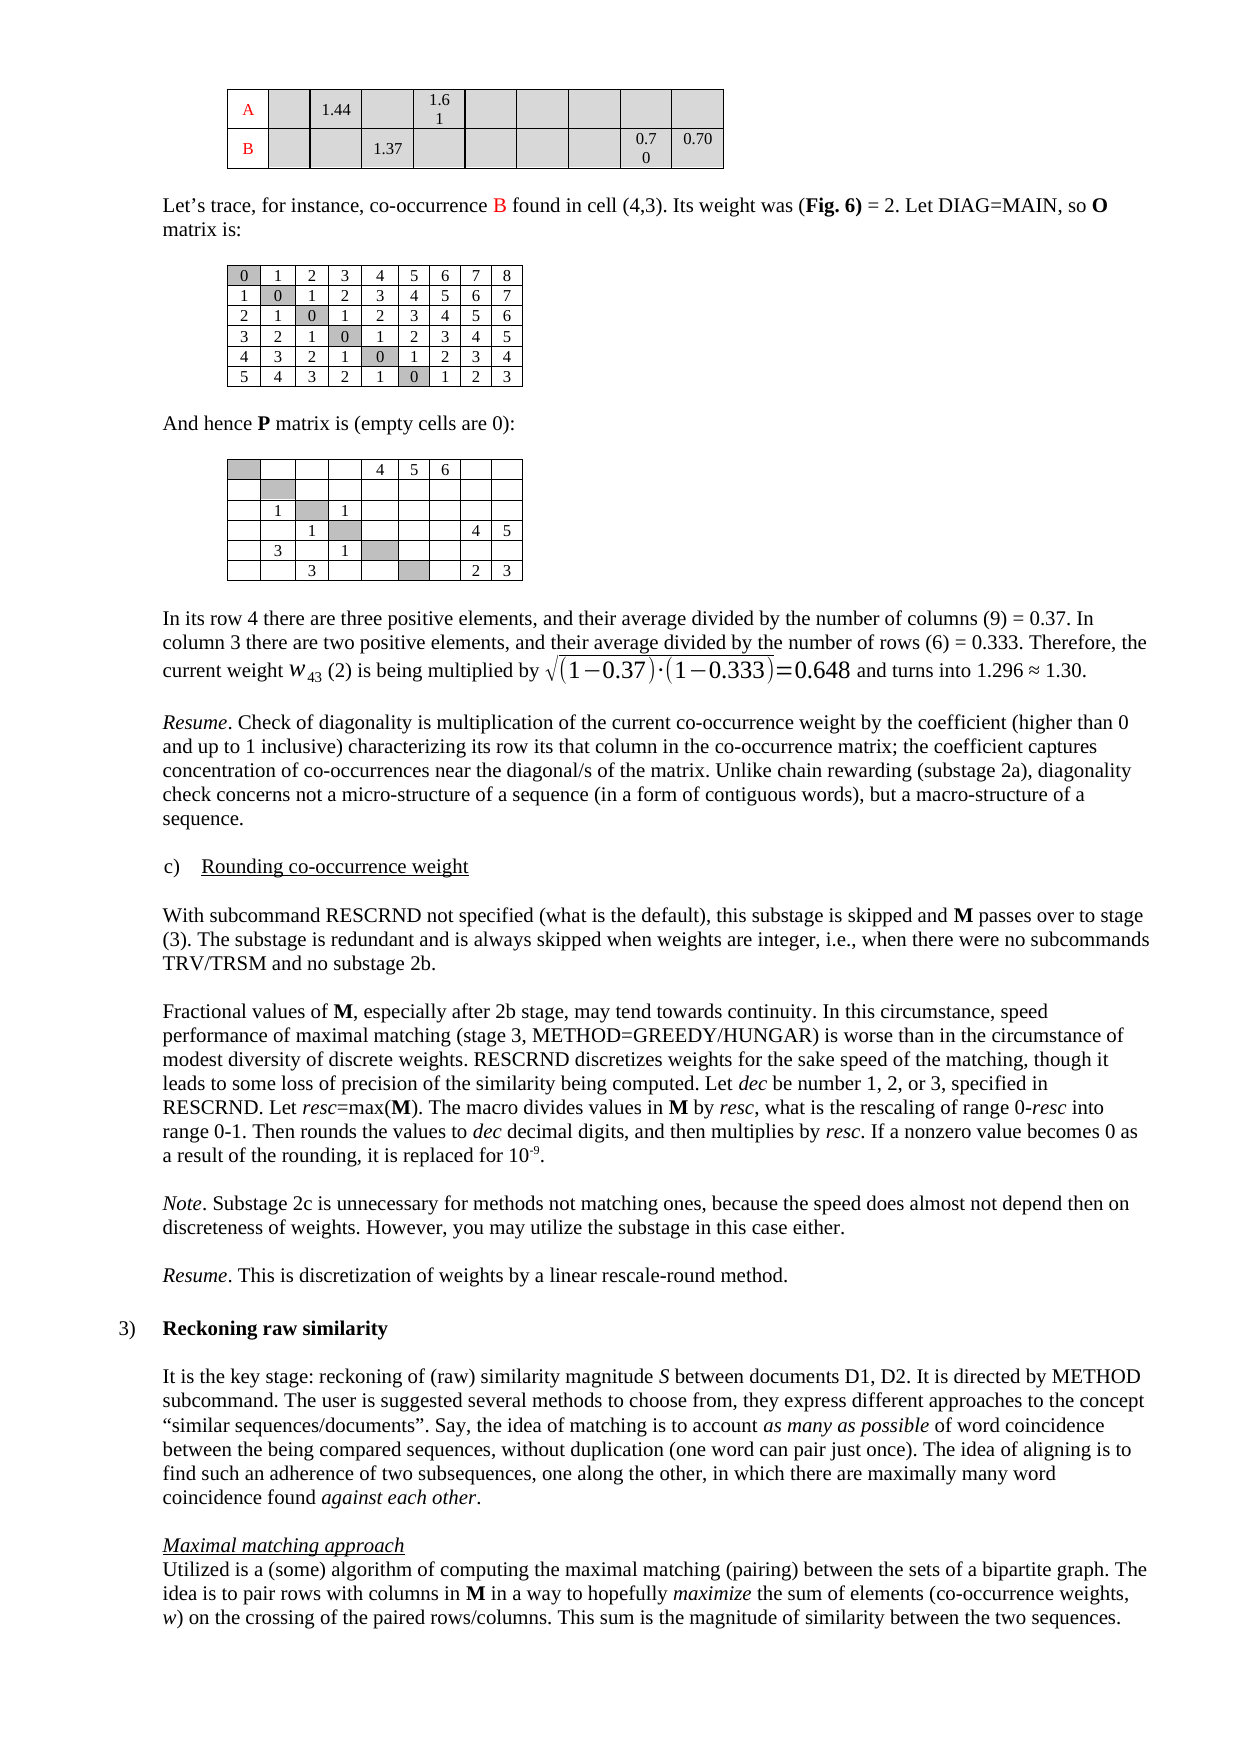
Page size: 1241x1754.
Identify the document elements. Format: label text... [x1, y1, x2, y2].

table_header 8 [492, 266, 522, 285]
table_cell [296, 480, 328, 499]
table_cell [492, 501, 522, 520]
table_cell [399, 480, 429, 499]
table_cell [362, 90, 413, 128]
table_cell 0 [362, 347, 398, 366]
table_header [261, 460, 295, 479]
table_header [492, 460, 522, 479]
text With subcommand RESCRND not specified (what is the default), this substage is skipped and M passes over to stage (3). The substage is redundant and is always skipped when weights are integer, i.e., when there were no subcommands TRV/TRSM and no substage 2b. [162, 902, 1152, 975]
table_cell [517, 129, 568, 167]
table_cell [329, 561, 361, 580]
table_cell 3 [492, 561, 522, 580]
table_cell 1 [261, 306, 295, 325]
table_cell 3 [461, 347, 491, 366]
table_header 4 [362, 266, 398, 285]
table_cell 4 [461, 521, 491, 540]
table_cell 6 [492, 306, 522, 325]
table_cell [621, 90, 671, 128]
table_cell 5 [492, 326, 522, 346]
table_cell [228, 501, 260, 520]
text Resume. Check of diagonality is multiplication of the current co-occurrence weight by the coefficient (higher than 0 and up to 1 inclusive) characterizing its row its that column in the co-occurrence matrix; the coefficient captures concentration of co-occurrences near the diagonal/s of the matrix. Unlike chain rewarding (substage 2a), diagonality check concerns not a micro-structure of a sequence (in a form of contiguous words), but a macro-structure of a sequence. [162, 710, 1152, 830]
table_header 4 [362, 460, 398, 479]
table_header 1 [261, 266, 295, 285]
table_cell [492, 480, 522, 499]
table_cell [362, 521, 398, 540]
table_cell 1 [399, 347, 429, 366]
text Fractional values of M, especially after 2b stage, may tend towards continuity. In this circumstance, speed performance of maximal matching (stage 3, METHOD=GREEDY/HUNGAR) is worse than in the circumstance of modest diversity of discrete weights. RESCRND discretizes weights for the sake speed of the matching, though it leads to some loss of precision of the similarity being computed. Let dec be number 1, 2, or 3, specified in RESCRND. Let resc=max(M). The macro divides values in M by resc, what is the rescaling of range 0-resc into range 0-1. Then rounds the values to dec decimal digits, and then multiplies by resc. If a nonzero value becomes 0 as a result of the rounding, it is replaced for 10-9. [162, 999, 1152, 1167]
table_cell [296, 501, 328, 520]
table_cell [228, 561, 260, 580]
table_cell [362, 561, 398, 580]
table_cell [228, 541, 260, 560]
table_cell [399, 541, 429, 560]
table_cell 2 [461, 561, 491, 580]
table_cell 2 [461, 367, 491, 386]
table_cell 2 [329, 286, 361, 305]
table_cell 1 [329, 347, 361, 366]
table_cell [269, 129, 309, 167]
table_cell A [228, 90, 268, 128]
table_cell [466, 90, 516, 128]
table_cell 1 [329, 501, 361, 520]
table_cell 3 [492, 367, 522, 386]
table_cell [430, 501, 460, 520]
table_header 3 [329, 266, 361, 285]
table_cell [466, 129, 516, 167]
table_header 5 [399, 460, 429, 479]
table_cell [329, 480, 361, 499]
text Utilized is a (some) algorithm of computing the maximal matching (pairing) between the sets of a bipartite graph. The idea is to pair rows with columns in M in a way to hopefully maximize the sum of elements (co-occurrence weights, w) on the crossing of the paired rows/columns. This sum is the magnitude of similarity between the two sequences. [162, 1557, 1152, 1629]
table_cell 4 [261, 367, 295, 386]
table_cell 4 [399, 286, 429, 305]
table_cell [399, 501, 429, 520]
table_cell [461, 480, 491, 499]
table_cell 1.61 [414, 90, 464, 128]
text Resume. This is discretization of weights by a linear rescale-round method. [162, 1263, 1152, 1287]
list Reckoning raw similarity [118, 1316, 1152, 1340]
table_cell 5 [430, 286, 460, 305]
table_cell 1 [362, 367, 398, 386]
text It is the key stage: reckoning of (raw) similarity magnitude S between documents D1, D2. It is directed by METHOD subcommand. The user is suggested several methods to choose from, they express different approaches to the concept “similar sequences/documents”. Say, the idea of matching is to account as many as possible of word coincidence between the being compared sequences, without duplication (one word can pair just once). The idea of aligning is to find such an adherence of two subsequences, one along the other, in which there are maximally many word coincidence found against each other. [162, 1364, 1152, 1509]
table_header [461, 460, 491, 479]
table_header 7 [461, 266, 491, 285]
table_cell [399, 561, 429, 580]
table_cell 3 [228, 326, 260, 346]
table_cell 3 [261, 347, 295, 366]
table_cell 1 [296, 521, 328, 540]
table_cell [311, 129, 361, 167]
table_cell 2 [228, 306, 260, 325]
table_cell 3 [362, 286, 398, 305]
table_cell [261, 561, 295, 580]
table_cell 2 [329, 367, 361, 386]
text In its row 4 there are three positive elements, and their average divided by the number of columns (9) = 0.37. In column 3 there are two positive elements, and their average divided by the number of rows (6) = 0.333. Therefore, the current weight (2) is being multiplied by and turns into 1.296 ≈ 1.30. [162, 606, 1152, 686]
table_header 6 [430, 460, 460, 479]
table_cell [362, 541, 398, 560]
table_cell [430, 480, 460, 499]
table_cell [569, 90, 620, 128]
table_cell 1 [228, 286, 260, 305]
table_cell [228, 521, 260, 540]
table_cell [492, 541, 522, 560]
table_cell [269, 90, 309, 128]
table_cell 2 [261, 326, 295, 346]
table_cell [362, 480, 398, 499]
table_cell [430, 521, 460, 540]
table_cell [461, 541, 491, 560]
table_header 0 [228, 266, 260, 285]
table_cell 2 [362, 306, 398, 325]
table_cell 3 [296, 561, 328, 580]
table_header [228, 460, 260, 479]
table_cell 0.70 [621, 129, 671, 167]
table_cell 5 [492, 521, 522, 540]
table_cell 7 [492, 286, 522, 305]
table_cell 1 [430, 367, 460, 386]
table_cell 2 [430, 347, 460, 366]
table_cell 0.70 [672, 129, 723, 167]
table_cell 1 [261, 501, 295, 520]
text Note. Substage 2c is unnecessary for methods not matching ones, because the speed does almost not depend then on discreteness of weights. However, you may utilize the substage in this case either. [162, 1191, 1152, 1239]
table_cell [228, 480, 260, 499]
table_cell B [228, 129, 268, 167]
text Maximal matching approach [162, 1533, 1152, 1557]
table_cell 0 [399, 367, 429, 386]
table_cell [362, 501, 398, 520]
text Let’s trace, for instance, co-occurrence B found in cell (4,3). Its weight was (Fig. 6) = 2. Let DIAG=MAIN, so O matrix is: [162, 192, 1152, 241]
table_cell 0 [296, 306, 328, 325]
table_cell 1.37 [362, 129, 413, 167]
table_header 2 [296, 266, 328, 285]
table_cell 0 [329, 326, 361, 346]
table_cell [399, 521, 429, 540]
table_cell 3 [261, 541, 295, 560]
table_cell 3 [296, 367, 328, 386]
table_cell 0 [261, 286, 295, 305]
table_cell 1 [296, 286, 328, 305]
table_cell 4 [492, 347, 522, 366]
table_header [296, 460, 328, 479]
table_cell 6 [461, 286, 491, 305]
list Rounding co-occurrence weight [164, 854, 1152, 878]
table_cell [261, 480, 295, 499]
table_cell 2 [296, 347, 328, 366]
table_cell [296, 541, 328, 560]
table_cell [569, 129, 620, 167]
table_cell [672, 90, 723, 128]
table_cell [329, 521, 361, 540]
table_cell [430, 561, 460, 580]
table_cell [261, 521, 295, 540]
table_cell [414, 129, 464, 167]
table_cell [517, 90, 568, 128]
table_cell 1 [329, 541, 361, 560]
table_cell [430, 541, 460, 560]
table_header 6 [430, 266, 460, 285]
table_cell 2 [399, 326, 429, 346]
table_cell 4 [461, 326, 491, 346]
table_cell 3 [430, 326, 460, 346]
table_cell 4 [430, 306, 460, 325]
text And hence P matrix is (empty cells are 0): [162, 411, 1152, 435]
table_header 5 [399, 266, 429, 285]
table_cell 5 [228, 367, 260, 386]
table_cell 4 [228, 347, 260, 366]
table_cell 3 [399, 306, 429, 325]
table_cell 5 [461, 306, 491, 325]
table_header [329, 460, 361, 479]
table_cell 1 [329, 306, 361, 325]
table_cell [461, 501, 491, 520]
table_cell 1 [296, 326, 328, 346]
table_cell 1 [362, 326, 398, 346]
table_cell 1.44 [311, 90, 361, 128]
